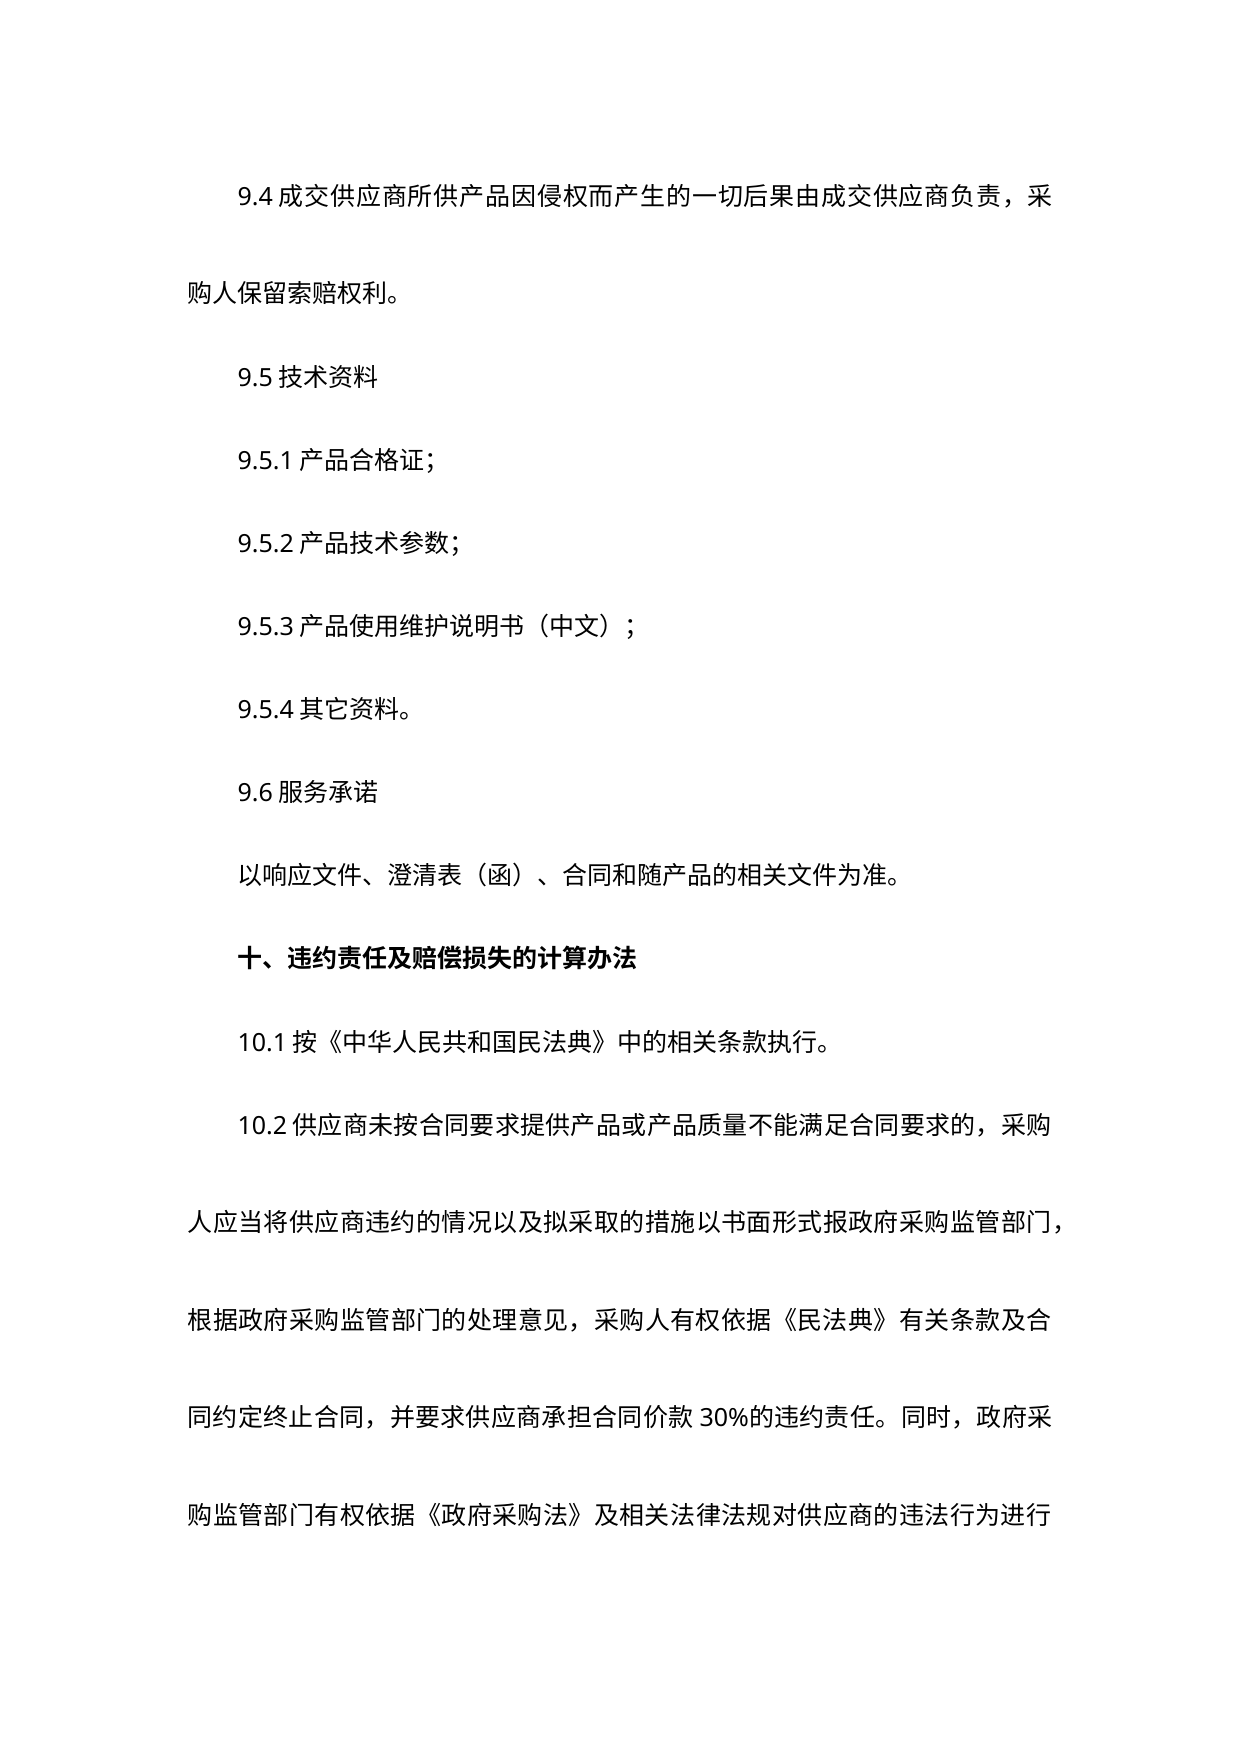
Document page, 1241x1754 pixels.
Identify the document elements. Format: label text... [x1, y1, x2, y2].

text 十、违约责任及赔偿损失的计算办法 [187, 924, 1053, 989]
text 9.5.3产品使用维护说明书（中文）； [187, 592, 1053, 657]
text 9.4成交供应商所供产品因侵权而产生的一切后果由成交供应商负责，采购人保留索赔权利。 [187, 162, 1053, 324]
text 9.5技术资料 [187, 343, 1053, 408]
text 10.1按《中华人民共和国民法典》中的相关条款执行。 [187, 1008, 1053, 1073]
text 以响应文件、澄清表（函）、合同和随产品的相关文件为准。 [187, 841, 1053, 906]
text 9.5.1产品合格证； [187, 426, 1053, 491]
text 9.5.2产品技术参数； [187, 509, 1053, 574]
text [187, 1091, 1053, 1546]
text 9.5.4其它资料。 [187, 675, 1053, 740]
text 9.6服务承诺 [187, 758, 1053, 823]
